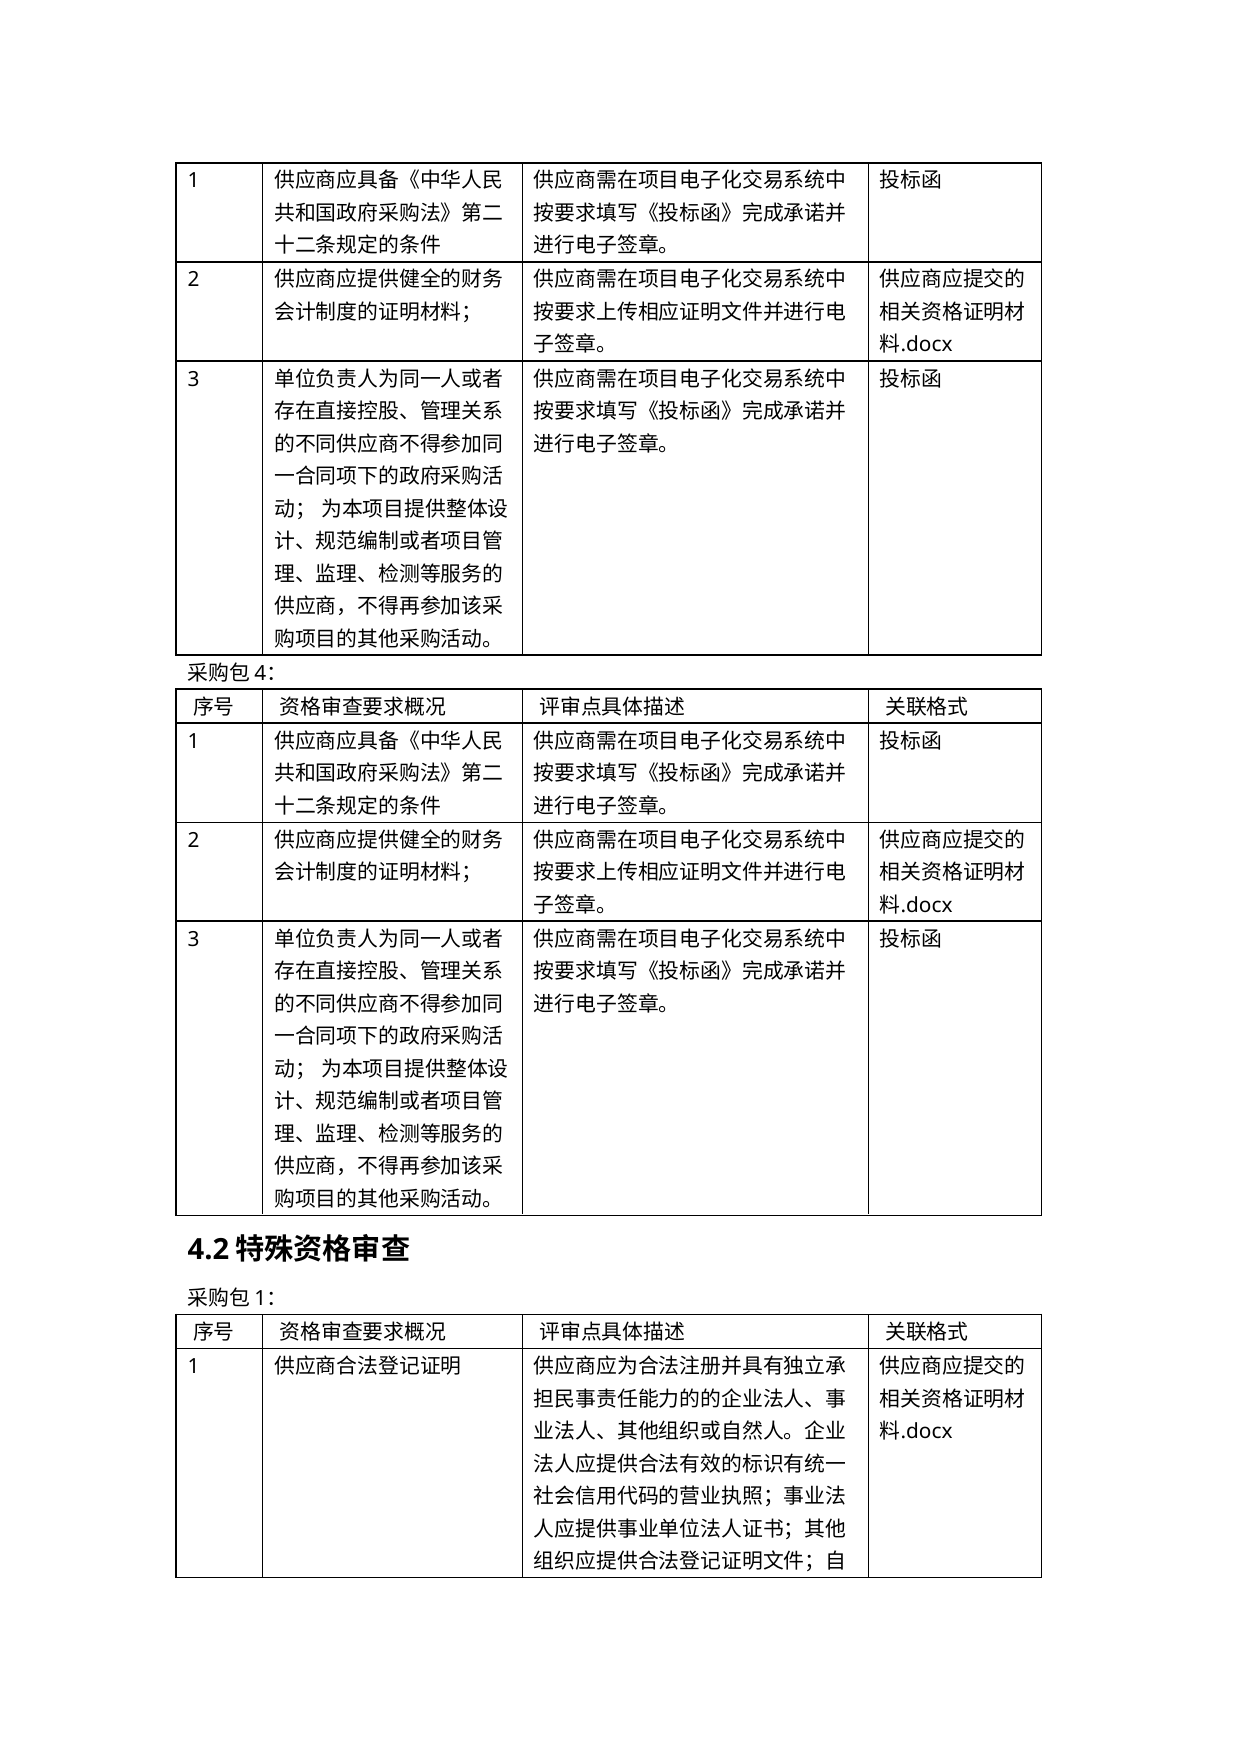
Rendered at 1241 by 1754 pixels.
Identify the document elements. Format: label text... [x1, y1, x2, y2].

table_cell 供应商需在项目电子化交易系统中按要求填写《投标函》完成承诺并进行电子签章。 [523, 362, 868, 654]
table_header 序号 [177, 690, 262, 722]
table_cell 供应商需在项目电子化交易系统中按要求填写《投标函》完成承诺并进行电子签章。 [523, 164, 868, 261]
table_cell 供应商应提供健全的财务会计制度的证明材料； [263, 823, 522, 920]
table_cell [523, 1349, 868, 1577]
table_cell 供应商需在项目电子化交易系统中按要求填写《投标函》完成承诺并进行电子签章。 [523, 724, 868, 821]
table_header 序号 [177, 1315, 262, 1348]
table_cell 供应商应具备《中华人民共和国政府采购法》第二十二条规定的条件 [263, 164, 522, 261]
table_header 关联格式 [869, 1315, 1041, 1348]
table_cell 供应商应提交的相关资格证明材料.docx [869, 263, 1041, 360]
table_cell 3 [177, 922, 262, 1214]
table_cell 单位负责人为同一人或者存在直接控股、管理关系的不同供应商不得参加同一合同项下的政府采购活动； 为本项目提供整体设计、规范编制或者项目管理、监理、检测等服务的供应商，不得再参加该采购项目的其他采购活动。 [263, 922, 522, 1214]
table_cell 投标函 [869, 922, 1041, 1214]
table_cell 供应商需在项目电子化交易系统中按要求上传相应证明文件并进行电子签章。 [523, 263, 868, 360]
table_cell 供应商合法登记证明 [263, 1349, 522, 1577]
table_cell 供应商应具备《中华人民共和国政府采购法》第二十二条规定的条件 [263, 724, 522, 821]
table_cell 1 [177, 724, 262, 821]
table_cell 1 [177, 164, 262, 261]
table_cell 供应商需在项目电子化交易系统中按要求填写《投标函》完成承诺并进行电子签章。 [523, 922, 868, 1214]
table_cell 投标函 [869, 164, 1041, 261]
text 4.2特殊资格审查 [187, 1216, 1053, 1281]
table_cell 2 [177, 263, 262, 360]
table_header 关联格式 [869, 690, 1041, 722]
table_header 资格审查要求概况 [263, 1315, 522, 1348]
table_cell 投标函 [869, 362, 1041, 654]
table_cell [869, 1349, 1041, 1577]
text 采购包1： [187, 1281, 1053, 1313]
text 采购包4： [187, 656, 1053, 688]
table_cell 供应商应提交的相关资格证明材料.docx [869, 823, 1041, 920]
table_cell 投标函 [869, 724, 1041, 821]
table_header 评审点具体描述 [523, 1315, 868, 1348]
table_cell 3 [177, 362, 262, 654]
table_cell 1 [177, 1349, 262, 1577]
table_header 评审点具体描述 [523, 690, 868, 722]
table_cell 2 [177, 823, 262, 920]
table_header 资格审查要求概况 [263, 690, 522, 722]
table_cell 供应商应提供健全的财务会计制度的证明材料； [263, 263, 522, 360]
table_cell 供应商需在项目电子化交易系统中按要求上传相应证明文件并进行电子签章。 [523, 823, 868, 920]
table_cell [263, 362, 522, 654]
